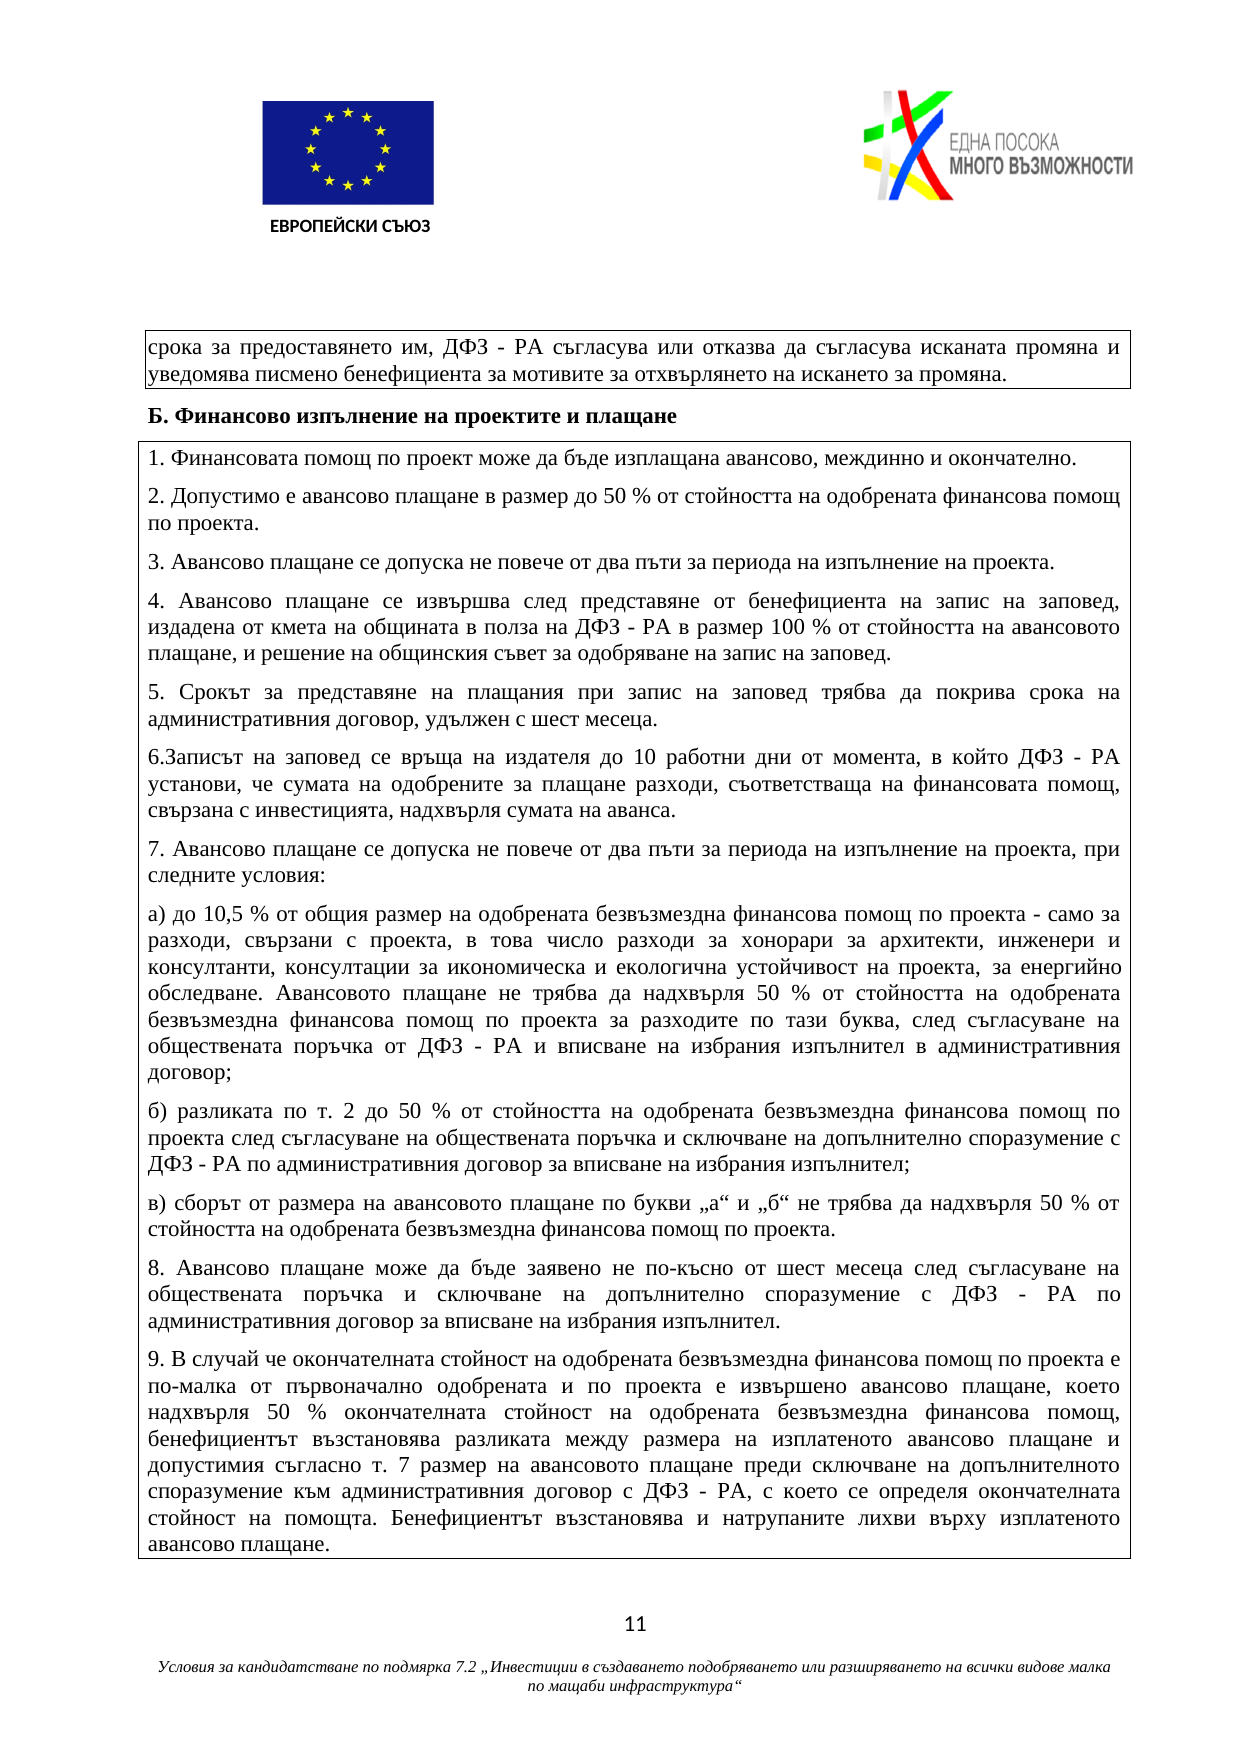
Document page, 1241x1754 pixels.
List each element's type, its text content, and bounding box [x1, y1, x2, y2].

text в) сборът от размера на авансовото плащане по букви „а“ и „б“ не трябва да надхвърля 50 % от стойността на одобрената безвъзмездна финансова помощ по проекта. [139, 1186, 1130, 1241]
subtitle Б. Финансово изпълнение на проектите и плащане [148, 402, 1122, 428]
text 1. Финансовата помощ по проект може да бъде изплащана авансово, междинно и окончателно. [139, 442, 1130, 470]
text 5. Срокът за представяне на плащания при запис на заповед трябва да покрива срока на административния договор, удължен с шест месеца. [139, 675, 1130, 731]
text 3. Авансово плащане се допуска не повече от два пъти за периода на изпълнение на проекта. [139, 545, 1130, 574]
text 8. Авансово плащане може да бъде заявено не по-късно от шест месеца след съгласуване на обществената поръчка и сключване на допълнително споразумение с ДФЗ - РА по административния договор за вписване на избрания изпълнител. [139, 1251, 1130, 1333]
text 2. Допустимо е авансово плащане в размер до 50 % от стойността на одобрената финансова помощ по проекта. [139, 479, 1130, 535]
text 9. В случай че окончателната стойност на одобрената безвъзмездна финансова помощ по проекта е по-малка от първоначално одобрената и по проекта е извършено авансово плащане, което надхвърля 50 % окончателната стойност на одобрената безвъзмездна финансова помощ, бенефициентът възстановява разликата между размера на изплатеното авансово плащане и допустимия съгласно т. 7 размер на авансовото плащане преди сключване на допълнителното споразумение към административния договор с ДФЗ - РА, с което се определя окончателната стойност на помощта. Бенефициентът възстановява и натрупаните лихви върху изплатеното авансово плащане. [139, 1342, 1130, 1558]
text б) разликата по т. 2 до 50 % от стойността на одобрената безвъзмездна финансова помощ по проекта след съгласуване на обществената поръчка и сключване на допълнително споразумение с ДФЗ - РА по административния договор за вписване на избрания изпълнител; [139, 1094, 1130, 1176]
picture [856, 87, 1135, 203]
text 7. Авансово плащане се допуска не повече от два пъти за периода на изпълнение на проекта, при следните условия: [139, 832, 1130, 888]
picture [259, 101, 437, 208]
text 6.Записът на заповед се връща на издателя до 10 работни дни от момента, в който ДФЗ - РА установи, че сумата на одобрените за плащане разходи, съответстваща на финансовата помощ, свързана с инвестицията, надхвърля сумата на аванса. [139, 740, 1130, 822]
text 4. Авансово плащане се извършва след представяне от бенефициента на запис на заповед, издадена от кмета на общината в полза на ДФЗ - РА в размер 100 % от стойността на авансовото плащане, и решение на общинския съвет за одобряване на запис на заповед. [139, 583, 1130, 666]
text а) до 10,5 % от общия размер на одобрената безвъзмездна финансова помощ по проекта - само за разходи, свързани с проекта, в това число разходи за хонорари за архитекти, инженери и консултанти, консултации за икономическа и екологична устойчивост на проекта, за енергийно обследване. Авансовото плащане не трябва да надхвърля 50 % от стойността на одобрената безвъзмездна финансова помощ по проекта за разходите по тази буква, след съгласуване на обществената поръчка от ДФЗ - РА и вписване на избрания изпълнител в административния договор; [139, 897, 1130, 1085]
